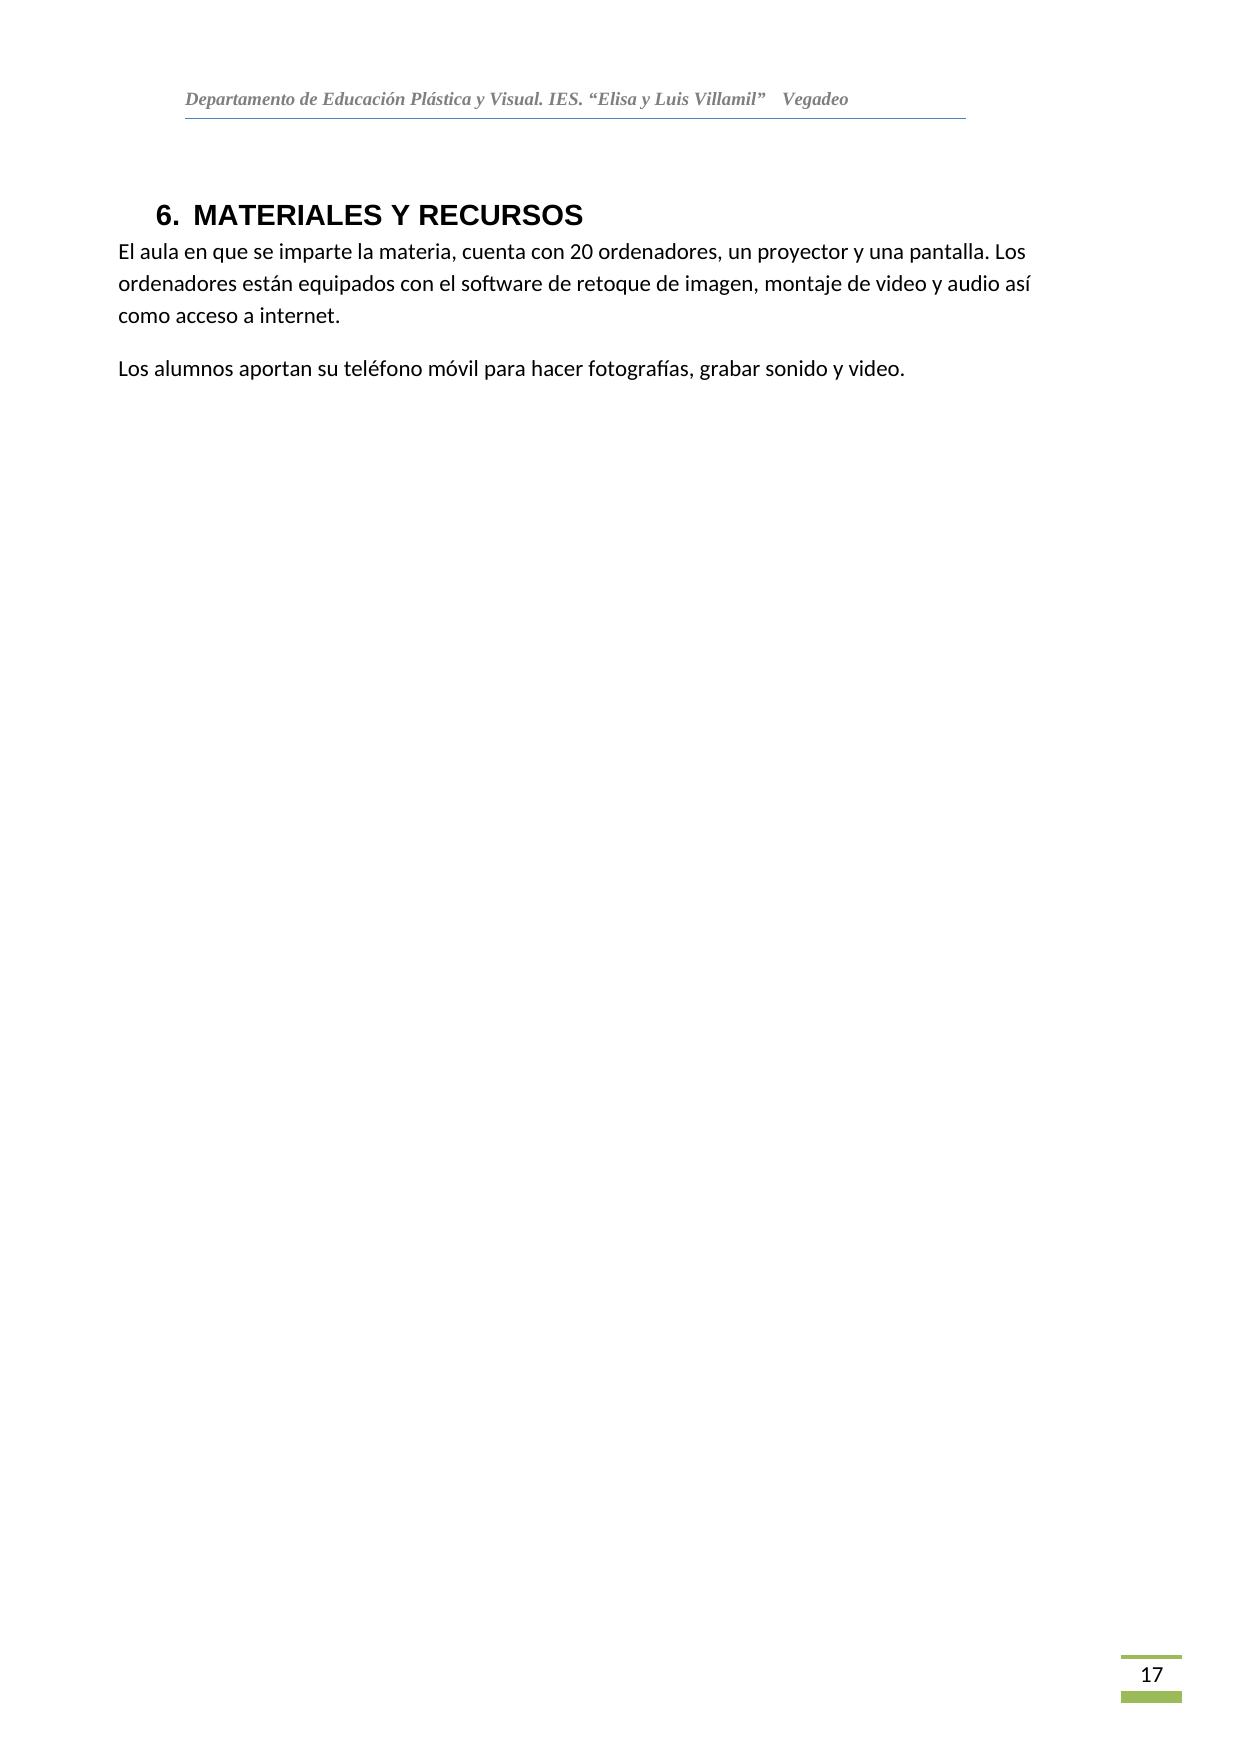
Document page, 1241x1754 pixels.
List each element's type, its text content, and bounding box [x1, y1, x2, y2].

text El aula en que se imparte la materia, cuenta con 20 ordenadores, un proyector y una pantalla. Los ordenadores están equipados con el software de retoque de imagen, montaje de video y audio así como acceso a internet. [118, 237, 1063, 329]
subtitle MATERIALES Y RECURSOS [156, 198, 1063, 232]
text Los alumnos aportan su teléfono móvil para hacer fotografías, grabar sonido y video. [118, 354, 1063, 382]
